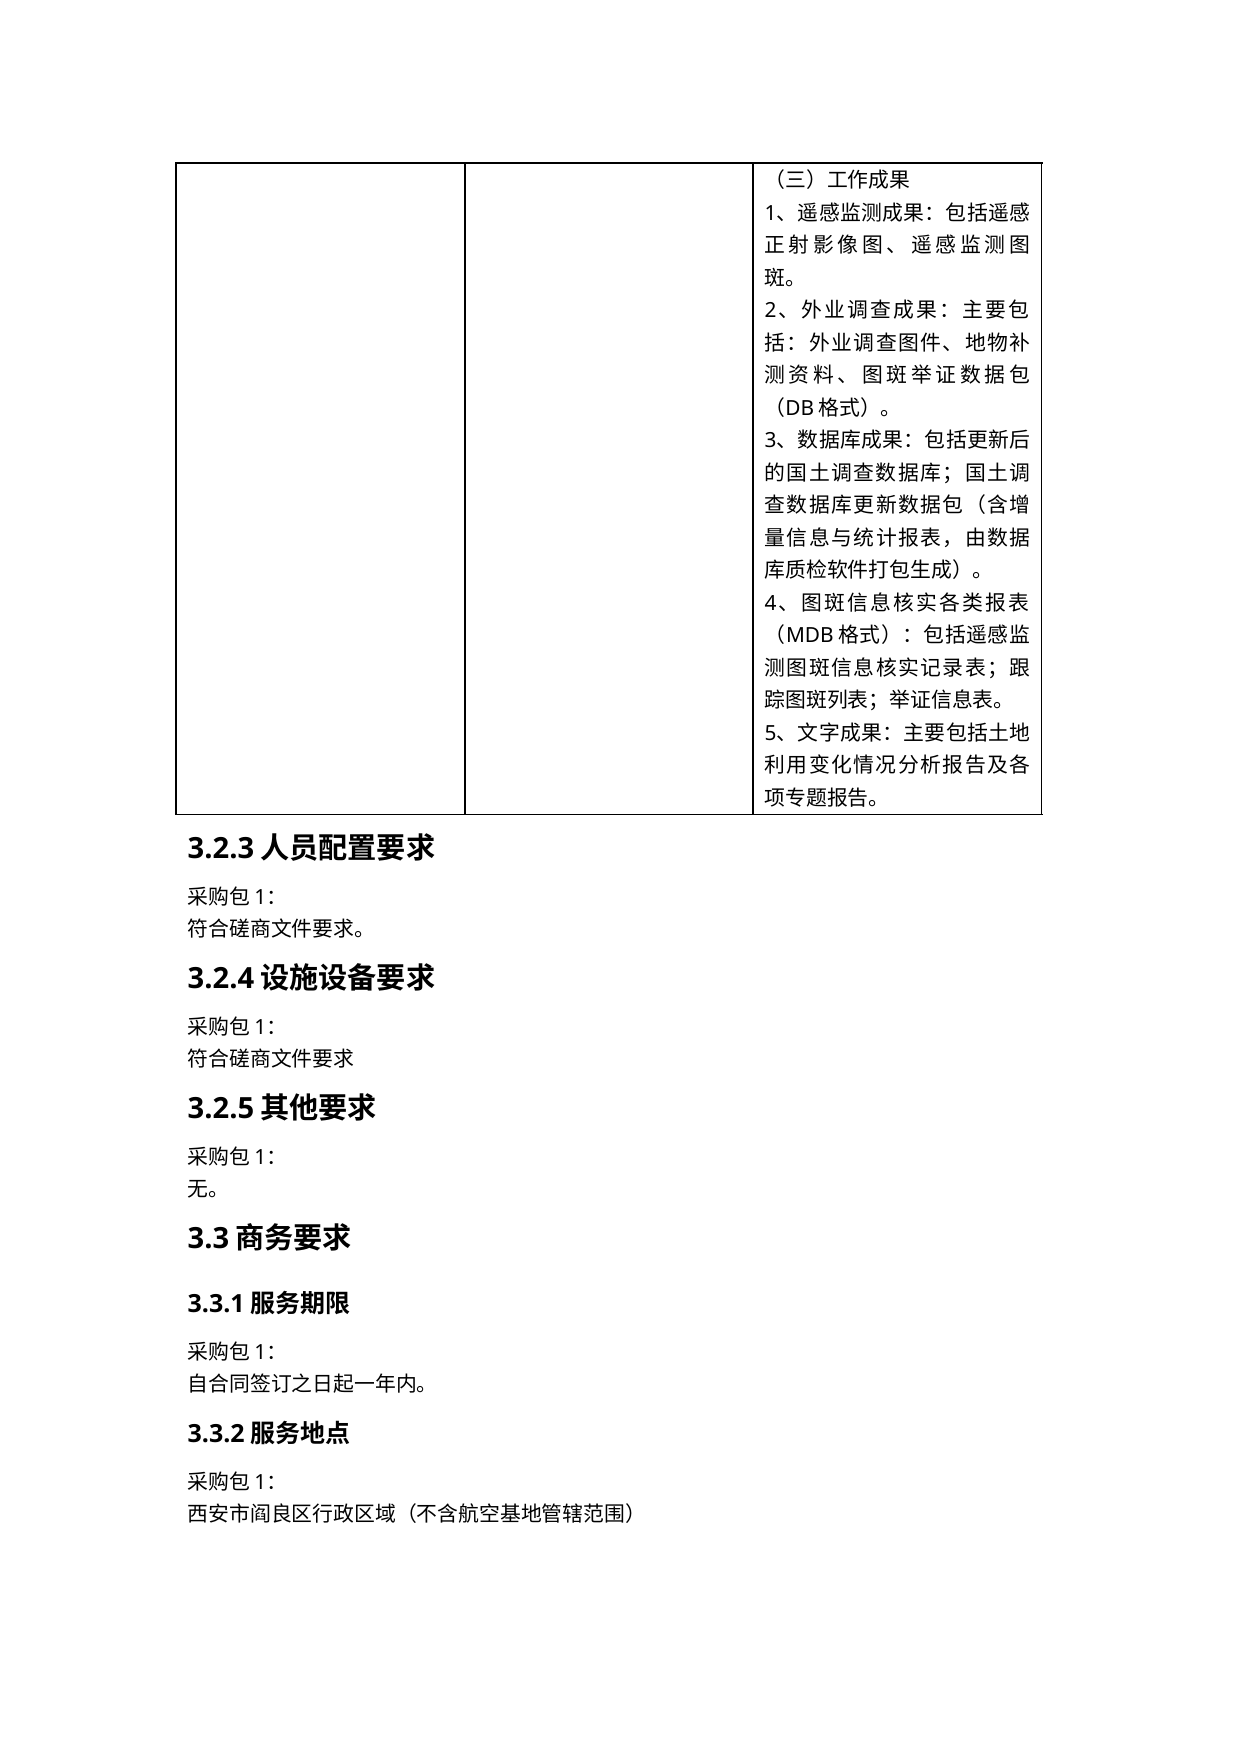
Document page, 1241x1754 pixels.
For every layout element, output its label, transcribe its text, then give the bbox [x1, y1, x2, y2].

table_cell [754, 164, 1041, 813]
text 采购包1： [187, 880, 1053, 913]
text 3.2.4设施设备要求 [187, 945, 1053, 1010]
text 3.3.1服务期限 [187, 1270, 1053, 1335]
text 符合磋商文件要求。 [187, 913, 1053, 945]
table_cell [466, 164, 752, 813]
text 自合同签订之日起一年内。 [187, 1368, 1053, 1400]
table_cell 1 [177, 164, 464, 813]
text 采购包1： [187, 1010, 1053, 1043]
text 3.3商务要求 [187, 1205, 1053, 1270]
text 采购包1： [187, 1140, 1053, 1173]
text 符合磋商文件要求 [187, 1043, 1053, 1075]
text 3.2.5其他要求 [187, 1075, 1053, 1140]
text 无。 [187, 1173, 1053, 1205]
text 采购包1： [187, 1465, 1053, 1498]
text 采购包1： [187, 1335, 1053, 1368]
text 3.2.3人员配置要求 [187, 815, 1053, 880]
text 西安市阎良区行政区域（不含航空基地管辖范围） [187, 1498, 1053, 1530]
text 3.3.2服务地点 [187, 1400, 1053, 1465]
